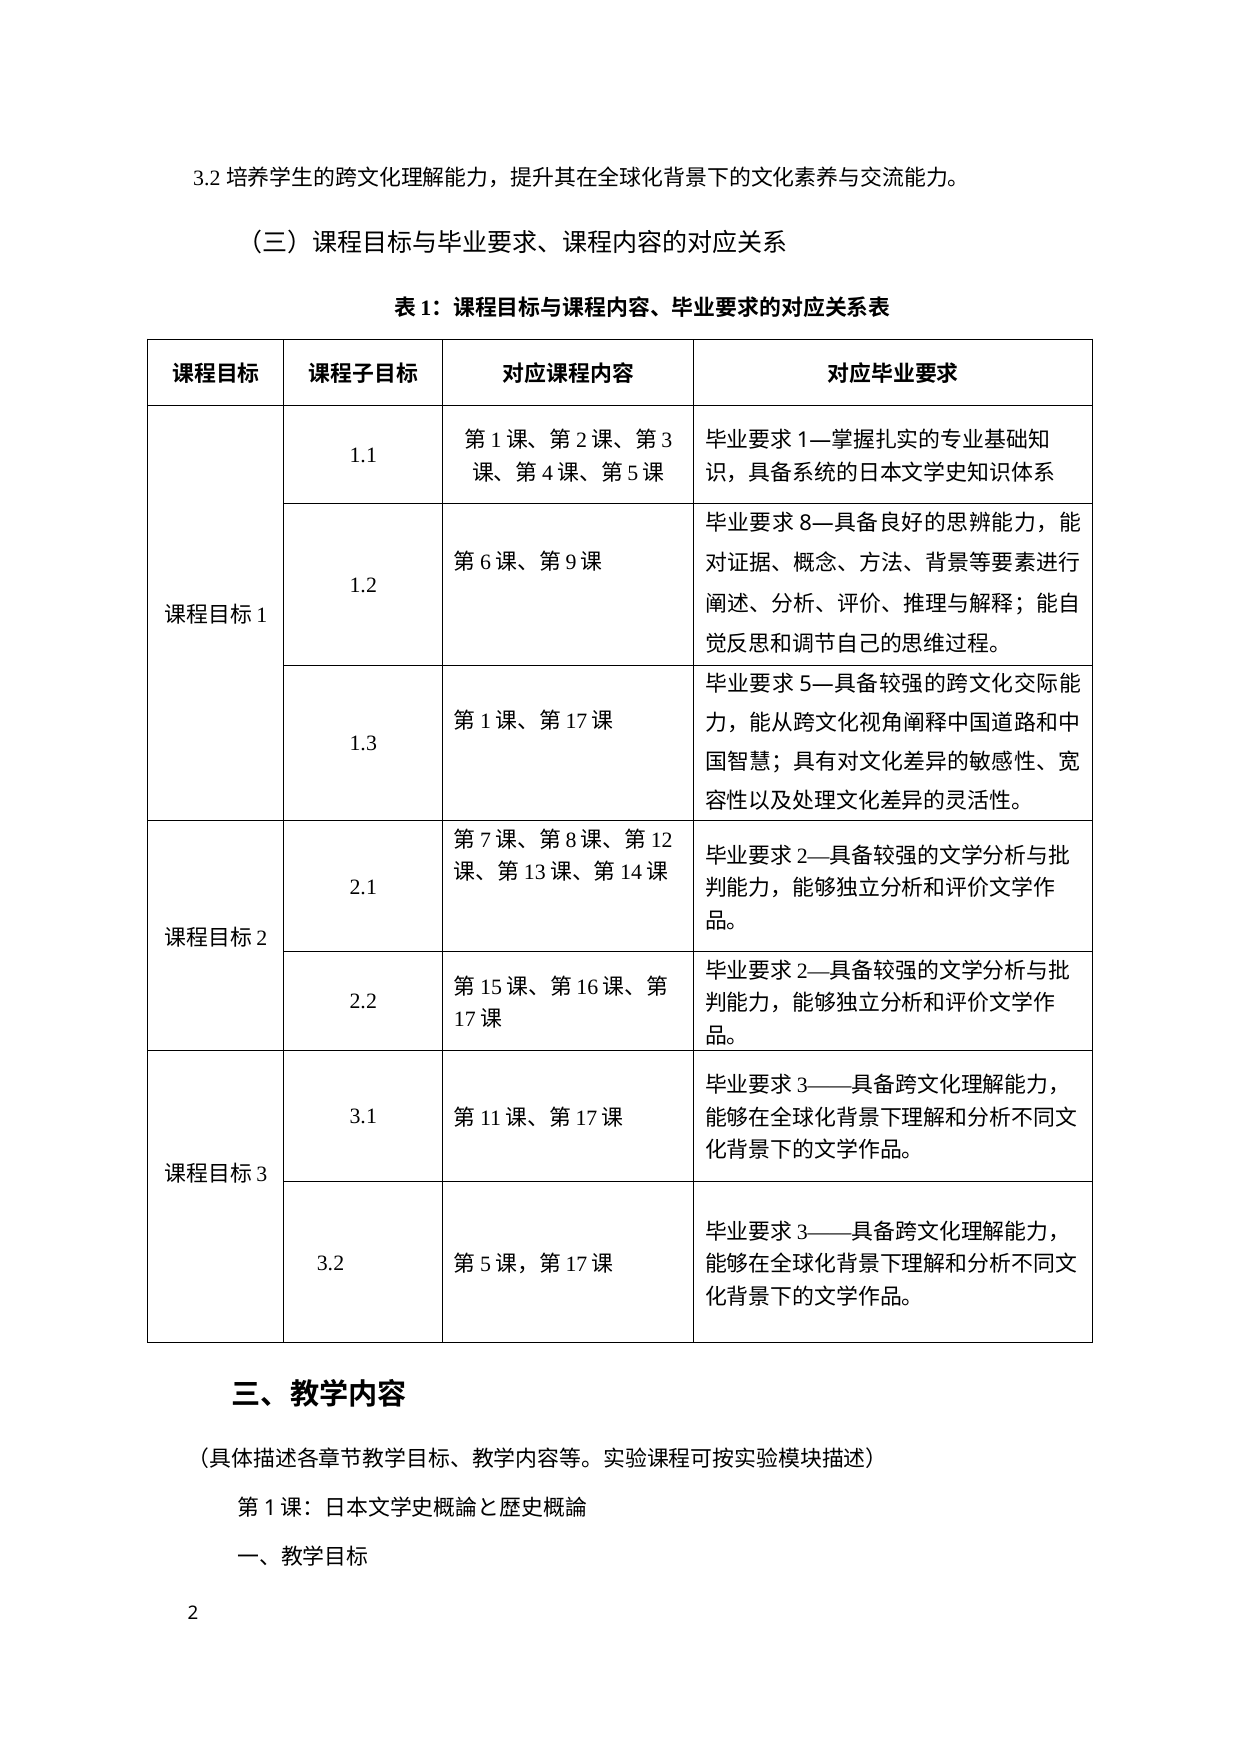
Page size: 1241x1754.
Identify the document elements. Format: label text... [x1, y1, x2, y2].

text 第1课：日本文学史概論と歴史概論 [187, 1489, 1053, 1522]
table_cell 毕业要求5—具备较强的跨文化交际能力，能从跨文化视角阐释中国道路和中国智慧；具有对文化差异的敏感性、宽容性以及处理文化差异的灵活性。 [694, 666, 1092, 820]
table_cell 毕业要求1—掌握扎实的专业基础知识，具备系统的日本文学史知识体系 [694, 406, 1092, 503]
table_cell 课程目标1 [148, 406, 283, 820]
table_cell 3.2 [284, 1182, 442, 1342]
table_cell 第11课、第17课 [443, 1051, 693, 1181]
table_cell 毕业要求8—具备良好的思辨能力，能对证据、概念、方法、背景等要素进行阐述、分析、评价、推理与解释；能自觉反思和调节自己的思维过程。 [694, 504, 1092, 665]
table_header 课程子目标 [284, 340, 442, 404]
table_cell 毕业要求3——具备跨文化理解能力，能够在全球化背景下理解和分析不同文化背景下的文学作品。 [694, 1051, 1092, 1181]
table_cell 第6课、第9课 [443, 504, 693, 665]
table_header 对应课程内容 [443, 340, 693, 404]
table_cell 2.2 [284, 952, 442, 1050]
table_cell 3.1 [284, 1051, 442, 1181]
text 3.2 培养学生的跨文化理解能力，提升其在全球化背景下的文化素养与交流能力。 [187, 160, 1053, 192]
table_cell 第7课、第8课、第12课、第13课、第14课 [443, 821, 693, 951]
table_cell 第1课、第2课、第3课、第4课、第5课 [443, 406, 693, 503]
table_cell 第15课、第16课、第17课 [443, 952, 693, 1050]
text （具体描述各章节教学目标、教学内容等。实验课程可按实验模块描述） [187, 1441, 1053, 1473]
table_cell 2.1 [284, 821, 442, 951]
table_cell 毕业要求2—具备较强的文学分析与批判能力，能够独立分析和评价文学作品。 [694, 821, 1092, 951]
table_cell 第5课，第17课 [443, 1182, 693, 1342]
table_header 对应毕业要求 [694, 340, 1092, 404]
table_header 课程目标 [148, 340, 283, 404]
text （三）课程目标与毕业要求、课程内容的对应关系 [187, 208, 1053, 273]
table_cell 1.1 [284, 406, 442, 503]
table_cell 课程目标3 [148, 1051, 283, 1342]
table_cell 毕业要求2—具备较强的文学分析与批判能力，能够独立分析和评价文学作品。 [694, 952, 1092, 1050]
table_cell 1.3 [284, 666, 442, 820]
table_cell 课程目标2 [148, 821, 283, 1050]
table_cell 毕业要求3——具备跨文化理解能力，能够在全球化背景下理解和分析不同文化背景下的文学作品。 [694, 1182, 1092, 1342]
text 一、教学目标 [187, 1538, 1053, 1571]
text 三、教学内容 [187, 1359, 1053, 1424]
table_cell 第1课、第17课 [443, 666, 693, 820]
text 表1：课程目标与课程内容、毕业要求的对应关系表 [187, 290, 1053, 322]
table_cell 1.2 [284, 504, 442, 665]
